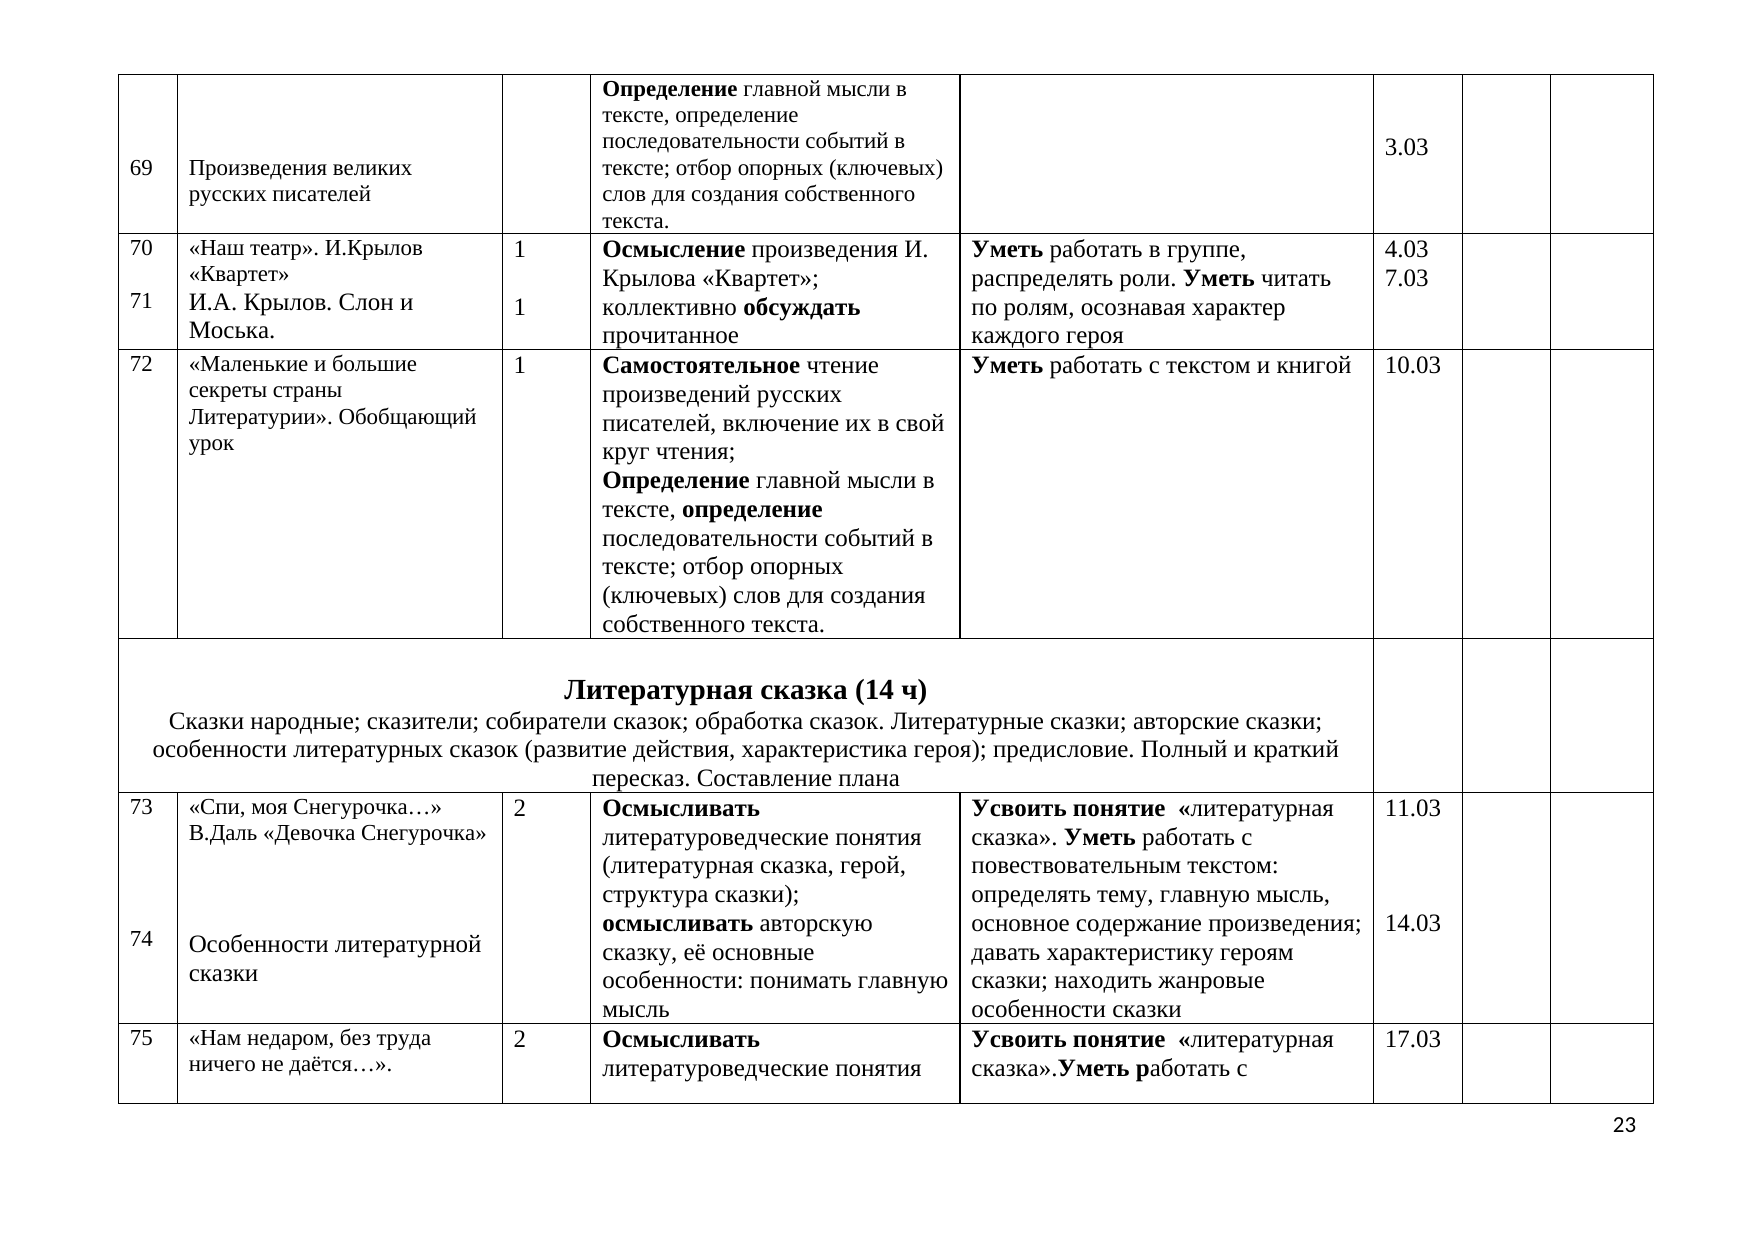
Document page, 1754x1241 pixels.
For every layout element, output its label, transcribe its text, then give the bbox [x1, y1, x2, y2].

table_cell 75 76 [119, 1024, 177, 1103]
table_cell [178, 75, 502, 233]
table_cell [1551, 1024, 1653, 1103]
table_cell Уметь работать в группе, распределять роли. Уметь читать по ролям, осознавая характер каждого героя [961, 234, 1373, 349]
table_cell 68 69 [119, 75, 177, 233]
table_cell «Спи, моя Снегурочка…» В.Даль «Девочка Снегурочка» Особенности литературной сказки [178, 793, 502, 1023]
table_cell [1551, 75, 1653, 233]
table_cell Осмысление произведения И. Крылова «Квартет»; коллективно обсуждать прочитанное [591, 234, 959, 349]
table_cell 17.03 18.03 [1374, 1024, 1462, 1103]
table_cell [1551, 234, 1653, 349]
table_cell Уметь работать с текстом и книгой [961, 350, 1373, 638]
table_cell [1463, 793, 1550, 1023]
table_cell Литературная сказка (14 ч) Сказки народные; сказители; собиратели сказок; обработка сказок. Литературные сказки; авторские сказки; особенности литературных сказок (развитие действия, характеристика героя); предисловие. Полный и краткий пересказ. Составление плана [119, 639, 1373, 792]
table_cell [1463, 1024, 1550, 1103]
table_cell 2 [503, 1024, 590, 1103]
table_cell 2 [503, 793, 590, 1023]
table_cell [1463, 234, 1550, 349]
table_cell [1463, 639, 1550, 792]
table_cell Усвоить понятие «литературная сказка». Уметь работать с повествовательным текстом: определять тему, главную мысль, основное содержание произведения; давать характеристику героям сказки; находить жанровые особенности сказки [961, 793, 1373, 1023]
table_cell [1551, 350, 1653, 638]
table_cell 28.02 3.03 [1374, 75, 1462, 233]
table_cell 10.03 [1374, 350, 1462, 638]
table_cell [178, 1024, 502, 1103]
table_cell 1 1 [503, 234, 590, 349]
table_cell «Маленькие и большие секреты страны Литературии». Обобщающий урок [178, 350, 502, 638]
table_cell Самостоятельное чтение произведений русских писателей, включение их в свой круг чтения; Определение главной мысли в тексте, определение последовательности событий в тексте; отбор опорных (ключевых) слов для создания собственного текста. [591, 350, 959, 638]
table_cell 1 [503, 350, 590, 638]
table_cell 2 [503, 75, 590, 233]
table_cell 4.03 7.03 [1374, 234, 1462, 349]
table_cell [1463, 75, 1550, 233]
table_cell [1463, 350, 1550, 638]
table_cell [961, 1024, 1373, 1103]
table_cell [1551, 793, 1653, 1023]
table_cell [1374, 639, 1462, 792]
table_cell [961, 75, 1373, 233]
table_cell [1551, 639, 1653, 792]
table_cell 70 71 [119, 234, 177, 349]
table_cell «Наш театр». И.Крылов «Квартет» И.А. Крылов. Слон и Моська. [178, 234, 502, 349]
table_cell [591, 75, 959, 233]
table_cell 73 74 [119, 793, 177, 1023]
table_cell 11.03 14.03 [1374, 793, 1462, 1023]
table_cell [591, 1024, 959, 1103]
table_cell 72 [119, 350, 177, 638]
